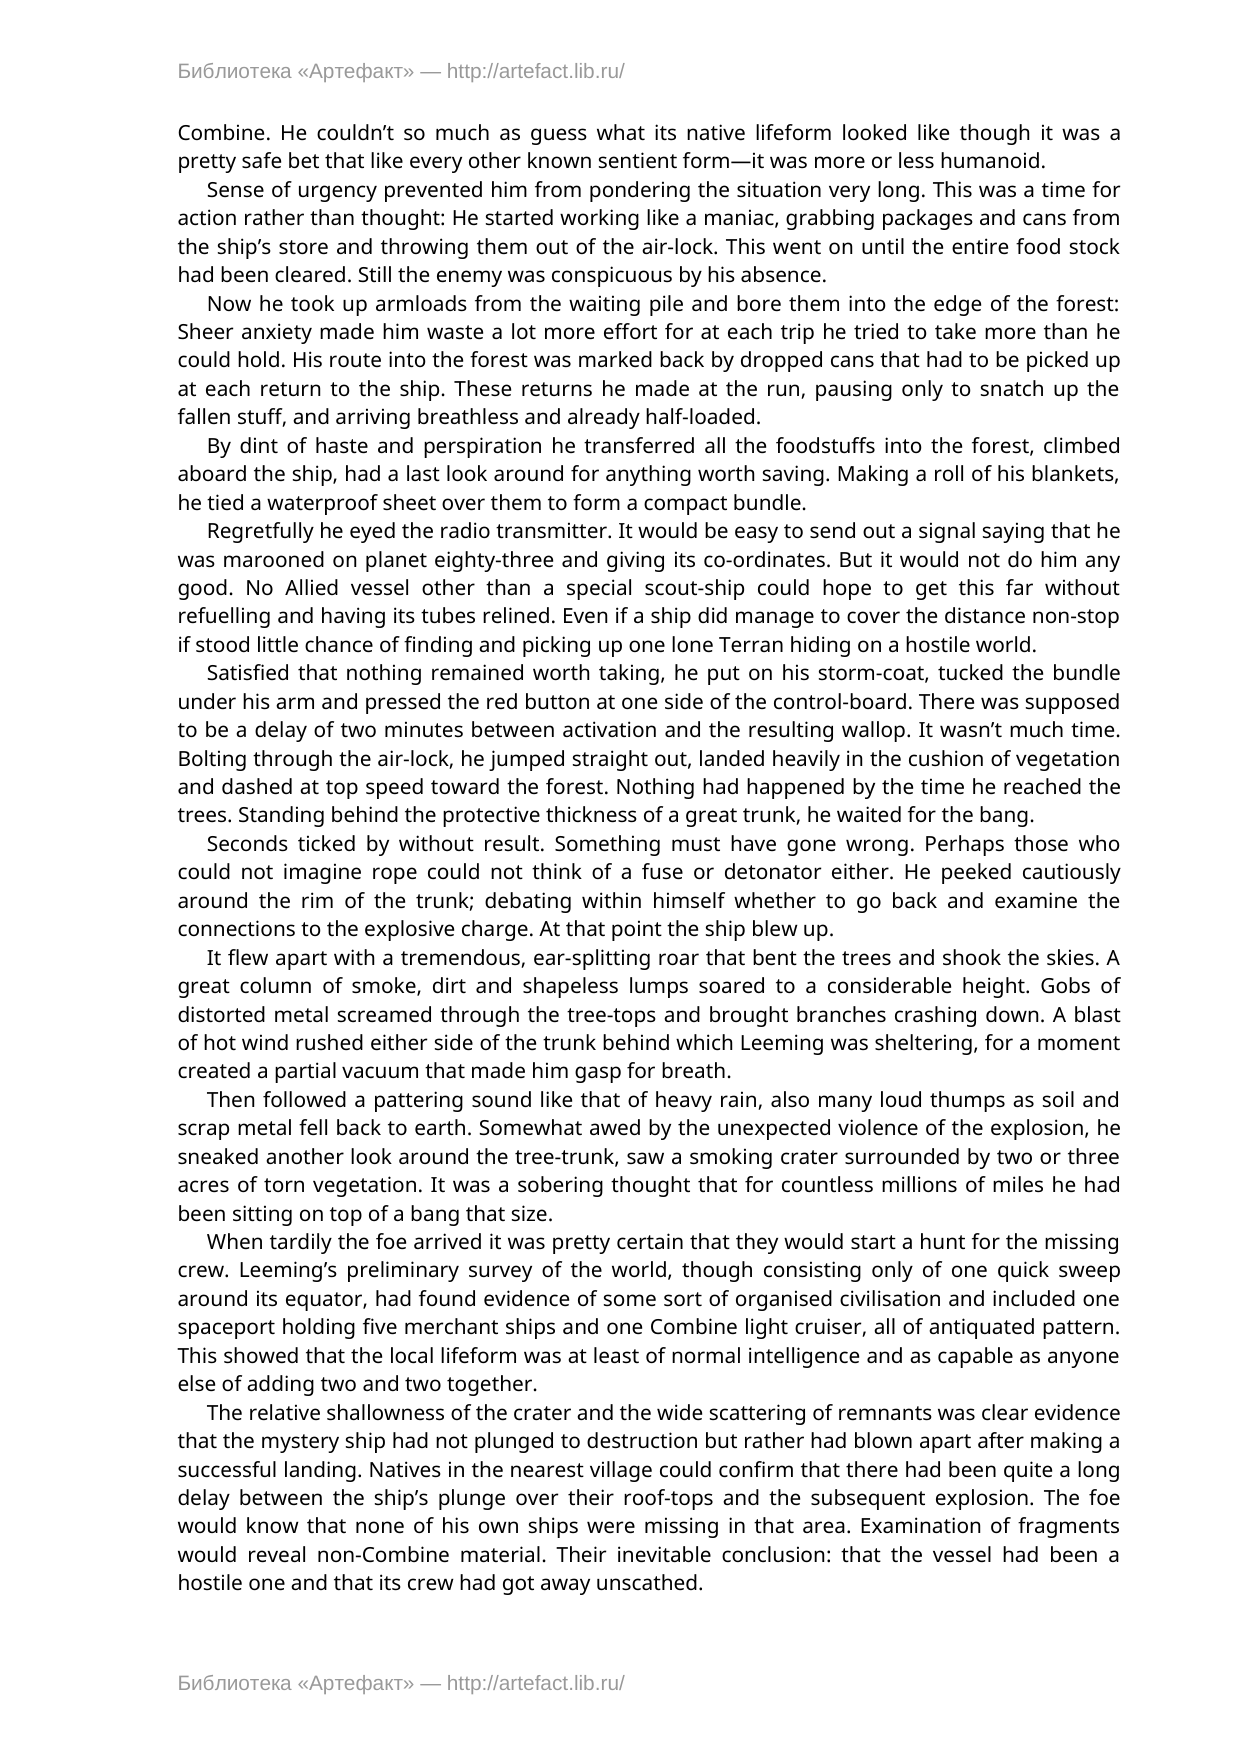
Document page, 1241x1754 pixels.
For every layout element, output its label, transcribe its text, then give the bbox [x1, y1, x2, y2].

text Then followed a pattering sound like that of heavy rain, also many loud thumps as soil and scrap metal fell back to earth. Somewhat awed by the unexpected violence of the explosion, he sneaked another look around the tree-trunk, saw a smoking crater surrounded by two or three acres of torn vegetation. It was a sobering thought that for countless millions of miles he had been sitting on top of a bang that size. [177, 1085, 1122, 1227]
text Seconds ticked by without result. Something must have gone wrong. Perhaps those who could not imagine rope could not think of a fuse or detonator either. He peeked cautiously around the rim of the trunk; debating within himself whether to go back and examine the connections to the explosive charge. At that point the ship blew up. [177, 829, 1122, 943]
text When tardily the foe arrived it was pretty certain that they would start a hunt for the missing crew. Leeming’s preliminary survey of the world, though consisting only of one quick sweep around its equator, had found evidence of some sort of organised civilisation and included one spaceport holding five merchant ships and one Combine light cruiser, all of antiquated pattern. This showed that the local lifeform was at least of normal intelligence and as capable as anyone else of adding two and two together. [177, 1227, 1122, 1398]
text Sense of urgency prevented him from pondering the situation very long. This was a time for action rather than thought: He started working like a maniac, grabbing packages and cans from the ship’s store and throwing them out of the air-lock. This went on until the entire food stock had been cleared. Still the enemy was conspicuous by his absence. [177, 175, 1122, 289]
text By dint of haste and perspiration he transferred all the foodstuffs into the forest, climbed aboard the ship, had a last look around for anything worth saving. Making a roll of his blankets, he tied a waterproof sheet over them to form a compact bundle. [177, 431, 1122, 516]
text Regretfully he eyed the radio transmitter. It would be easy to send out a signal saying that he was marooned on planet eighty-three and giving its co-ordinates. But it would not do him any good. No Allied vessel other than a special scout-ship could hope to get this far without refuelling and having its tubes relined. Even if a ship did manage to cover the distance non-stop if stood little chance of finding and picking up one lone Terran hiding on a hostile world. [177, 516, 1122, 658]
text Now he took up armloads from the waiting pile and bore them into the edge of the forest: Sheer anxiety made him waste a lot more effort for at each trip he tried to take more than he could hold. His route into the forest was marked back by dropped cans that had to be picked up at each return to the ship. These returns he made at the run, pausing only to snatch up the fallen stuff, and arriving breathless and already half-loaded. [177, 289, 1122, 431]
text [177, 118, 1122, 175]
text The relative shallowness of the crater and the wide scattering of remnants was clear evidence that the mystery ship had not plunged to destruction but rather had blown apart after making a successful landing. Natives in the nearest village could confirm that there had been quite a long delay between the ship’s plunge over their roof-tops and the subsequent explosion. The foe would know that none of his own ships were missing in that area. Examination of fragments would reveal non-Combine material. Their inevitable conclusion: that the vessel had been a hostile one and that its crew had got away unscathed. [177, 1398, 1122, 1597]
text Satisfied that nothing remained worth taking, he put on his storm-coat, tucked the bundle under his arm and pressed the red button at one side of the control-board. There was supposed to be a delay of two minutes between activation and the resulting wallop. It wasn’t much time. Bolting through the air-lock, he jumped straight out, landed heavily in the cushion of vegetation and dashed at top speed toward the forest. Nothing had happened by the time he reached the trees. Standing behind the protective thickness of a great trunk, he waited for the bang. [177, 658, 1122, 829]
text It flew apart with a tremendous, ear-splitting roar that bent the trees and shook the skies. A great column of smoke, dirt and shapeless lumps soared to a considerable height. Gobs of distorted metal screamed through the tree-tops and brought branches crashing down. A blast of hot wind rushed either side of the trunk behind which Leeming was sheltering, for a moment created a partial vacuum that made him gasp for breath. [177, 943, 1122, 1085]
